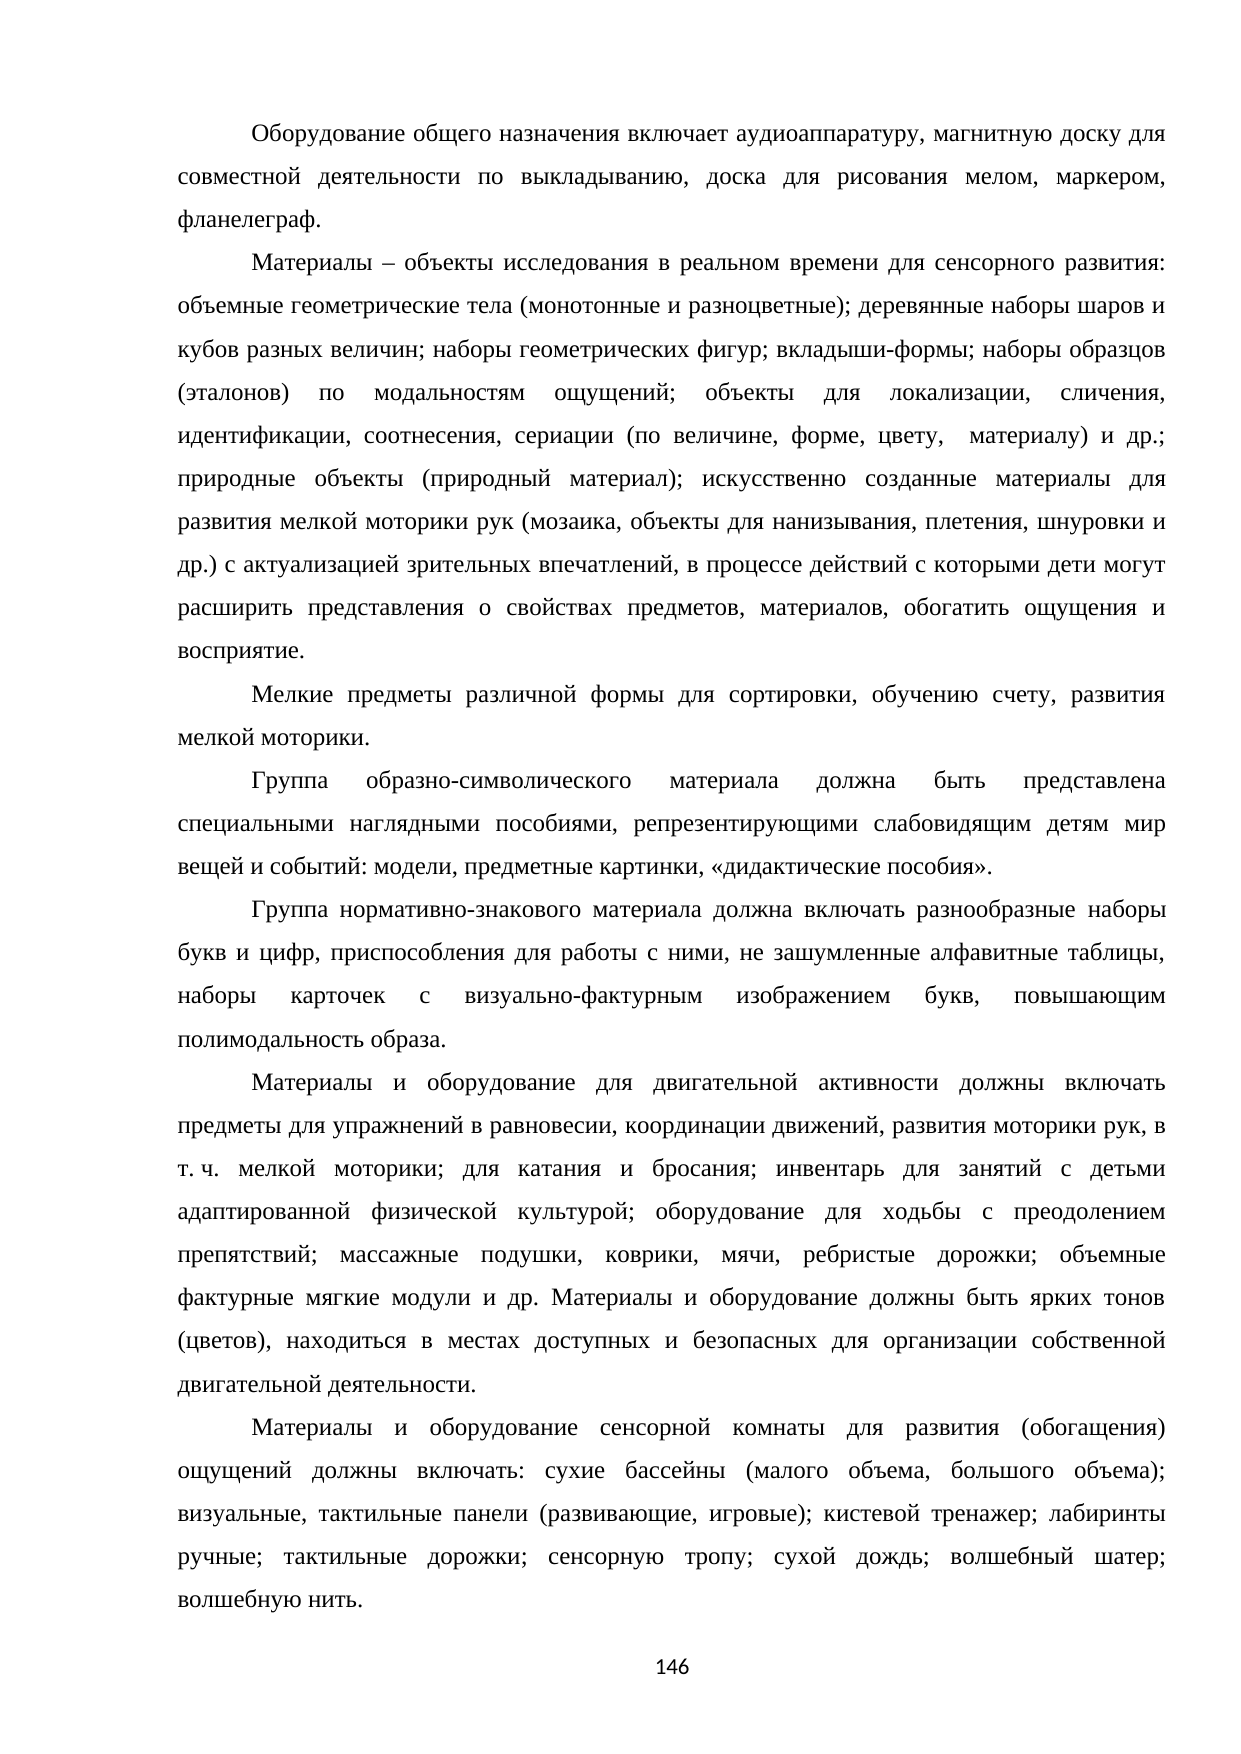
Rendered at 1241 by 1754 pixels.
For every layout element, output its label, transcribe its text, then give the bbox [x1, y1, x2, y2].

text Оборудование общего назначения включает аудиоаппаратуру, магнитную доску для совместной деятельности по выкладыванию, доска для рисования мелом, маркером, фланелеграф. [177, 118, 1167, 233]
text Группа образно-символического материала должна быть представлена специальными наглядными пособиями, репрезентирующими слабовидящим детям мир вещей и событий: модели, предметные картинки, «дидактические пособия». [177, 765, 1167, 880]
text Материалы и оборудование для двигательной активности должны включать предметы для упражнений в равновесии, координации движений, развития моторики рук, в т. ч. мелкой моторики; для катания и бросания; инвентарь для занятий с детьми адаптированной физической культурой; оборудование для ходьбы с преодолением препятствий; массажные подушки, коврики, мячи, ребристые дорожки; объемные фактурные мягкие модули и др. Материалы и оборудование должны быть ярких тонов (цветов), находиться в местах доступных и безопасных для организации собственной двигательной деятельности. [177, 1067, 1167, 1397]
text Мелкие предметы различной формы для сортировки, обучению счету, развития мелкой моторики. [177, 679, 1167, 751]
text Группа нормативно-знакового материала должна включать разнообразные наборы букв и цифр, приспособления для работы с ними, не зашумленные алфавитные таблицы, наборы карточек с визуально-фактурным изображением букв, повышающим полимодальность образа. [177, 894, 1167, 1052]
text Материалы – объекты исследования в реальном времени для сенсорного развития: объемные геометрические тела (монотонные и разноцветные); деревянные наборы шаров и кубов разных величин; наборы геометрических фигур; вкладыши-формы; наборы образцов (эталонов) по модальностям ощущений; объекты для локализации, сличения, идентификации, соотнесения, сериации (по величине, форме, цвету, материалу) и др.; природные объекты (природный материал); искусственно созданные материалы для развития мелкой моторики рук (мозаика, объекты для нанизывания, плетения, шнуровки и др.) с актуализацией зрительных впечатлений, в процессе действий с которыми дети могут расширить представления о свойствах предметов, материалов, обогатить ощущения и восприятие. [177, 247, 1167, 664]
text Материалы и оборудование сенсорной комнаты для развития (обогащения) ощущений должны включать: сухие бассейны (малого объема, большого объема); визуальные, тактильные панели (развивающие, игровые); кистевой тренажер; лабиринты ручные; тактильные дорожки; сенсорную тропу; сухой дождь; волшебный шатер; волшебную нить. [177, 1412, 1167, 1613]
